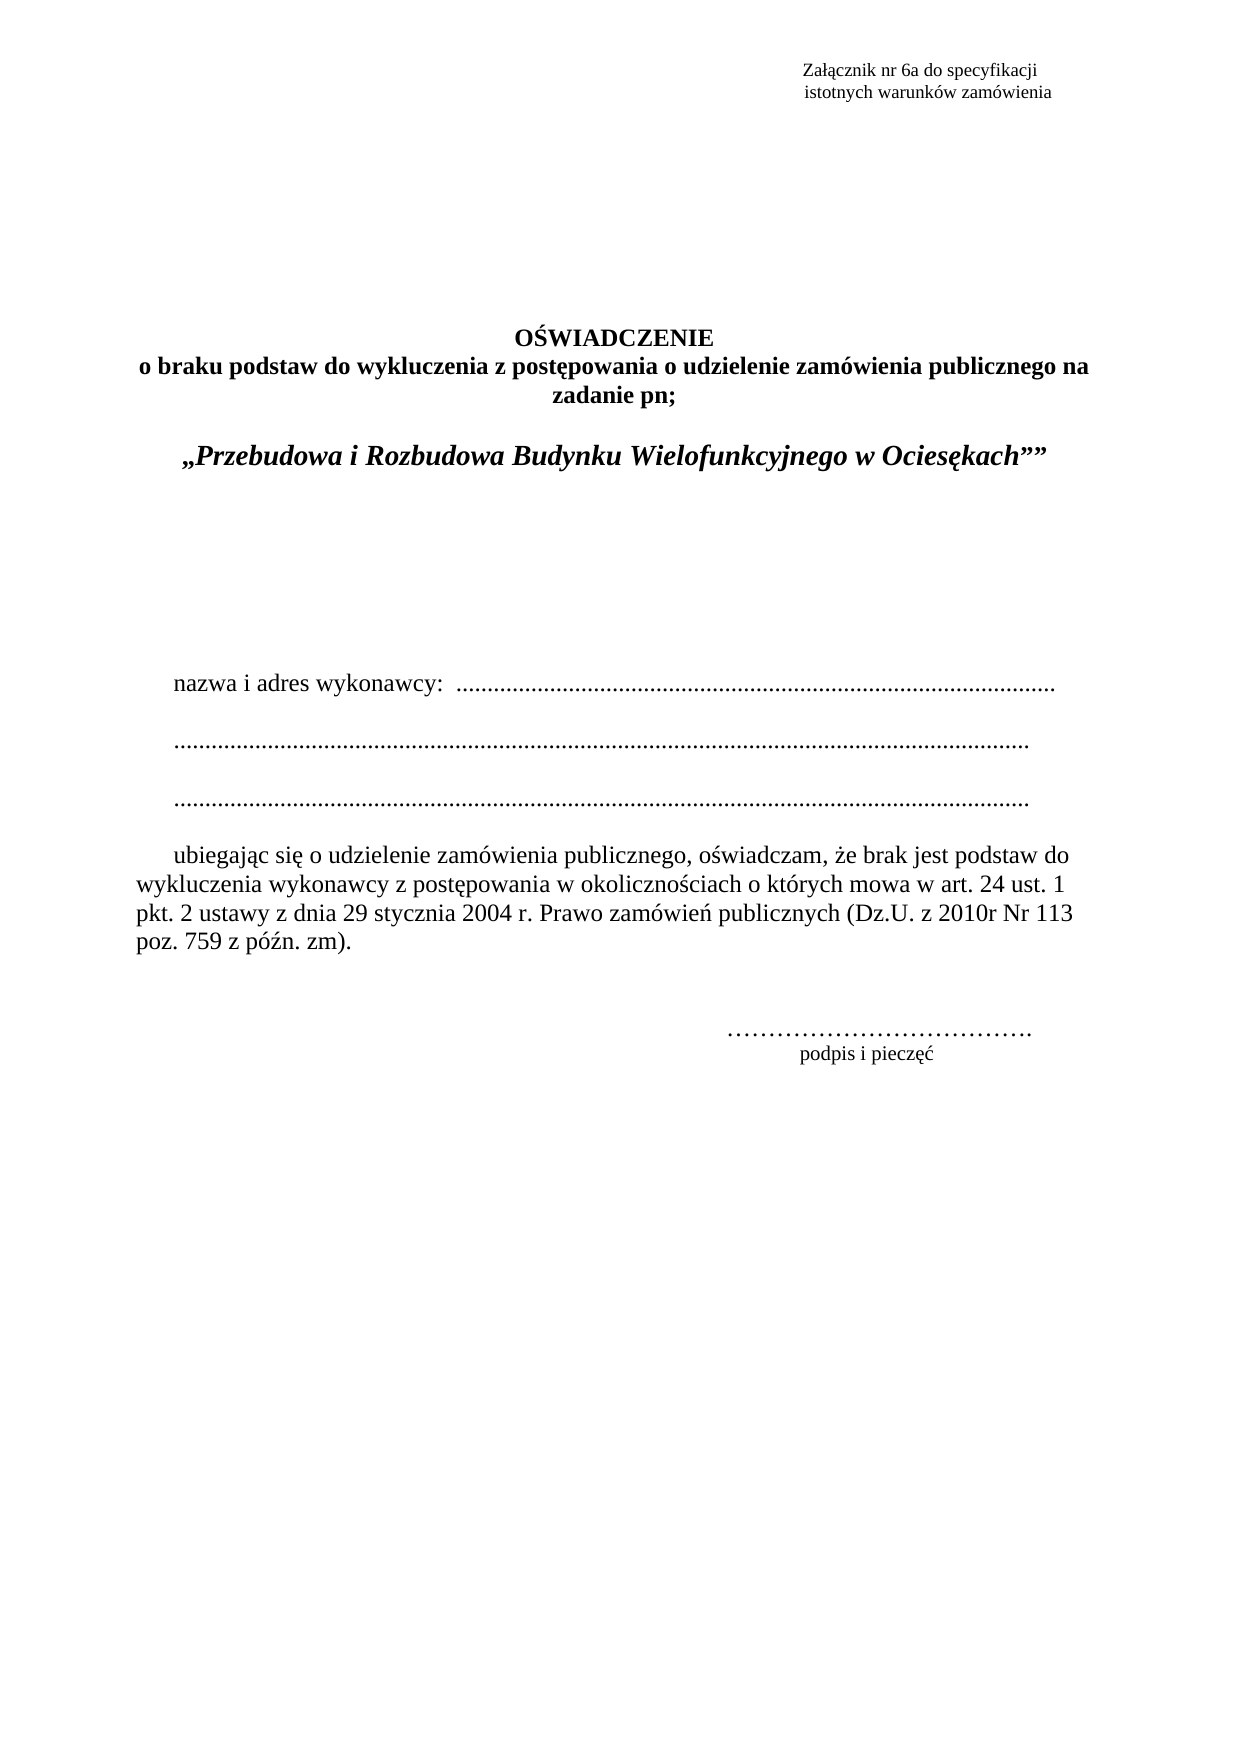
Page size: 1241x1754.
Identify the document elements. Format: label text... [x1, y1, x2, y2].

text ......................................................................................................................................... [136, 725, 1092, 754]
text OŚWIADCZENIE [136, 323, 1092, 351]
text Załącznik nr 6a do specyfikacji [136, 59, 1092, 81]
text istotnych warunków zamówienia [136, 81, 1092, 102]
text nazwa i adres wykonawcy: ................................................................................................ [136, 668, 1092, 696]
text podpis i pieczęć [136, 1041, 1092, 1065]
text o braku podstaw do wykluczenia z postępowania o udzielenie zamówienia publicznego na zadanie pn; [136, 351, 1092, 409]
text „Przebudowa i Rozbudowa Budynku Wielofunkcyjnego w Ociesękach”” [136, 438, 1092, 471]
text ………………………………. [136, 1013, 1092, 1041]
text ......................................................................................................................................... [136, 783, 1092, 811]
text ubiegając się o udzielenie zamówienia publicznego, oświadczam, że brak jest podstaw do wykluczenia wykonawcy z postępowania w okolicznościach o których mowa w art. 24 ust. 1 pkt. 2 ustawy z dnia 29 stycznia 2004 r. Prawo zamówień publicznych (Dz.U. z 2010r Nr 113 poz. 759 z późn. zm). [136, 840, 1092, 955]
